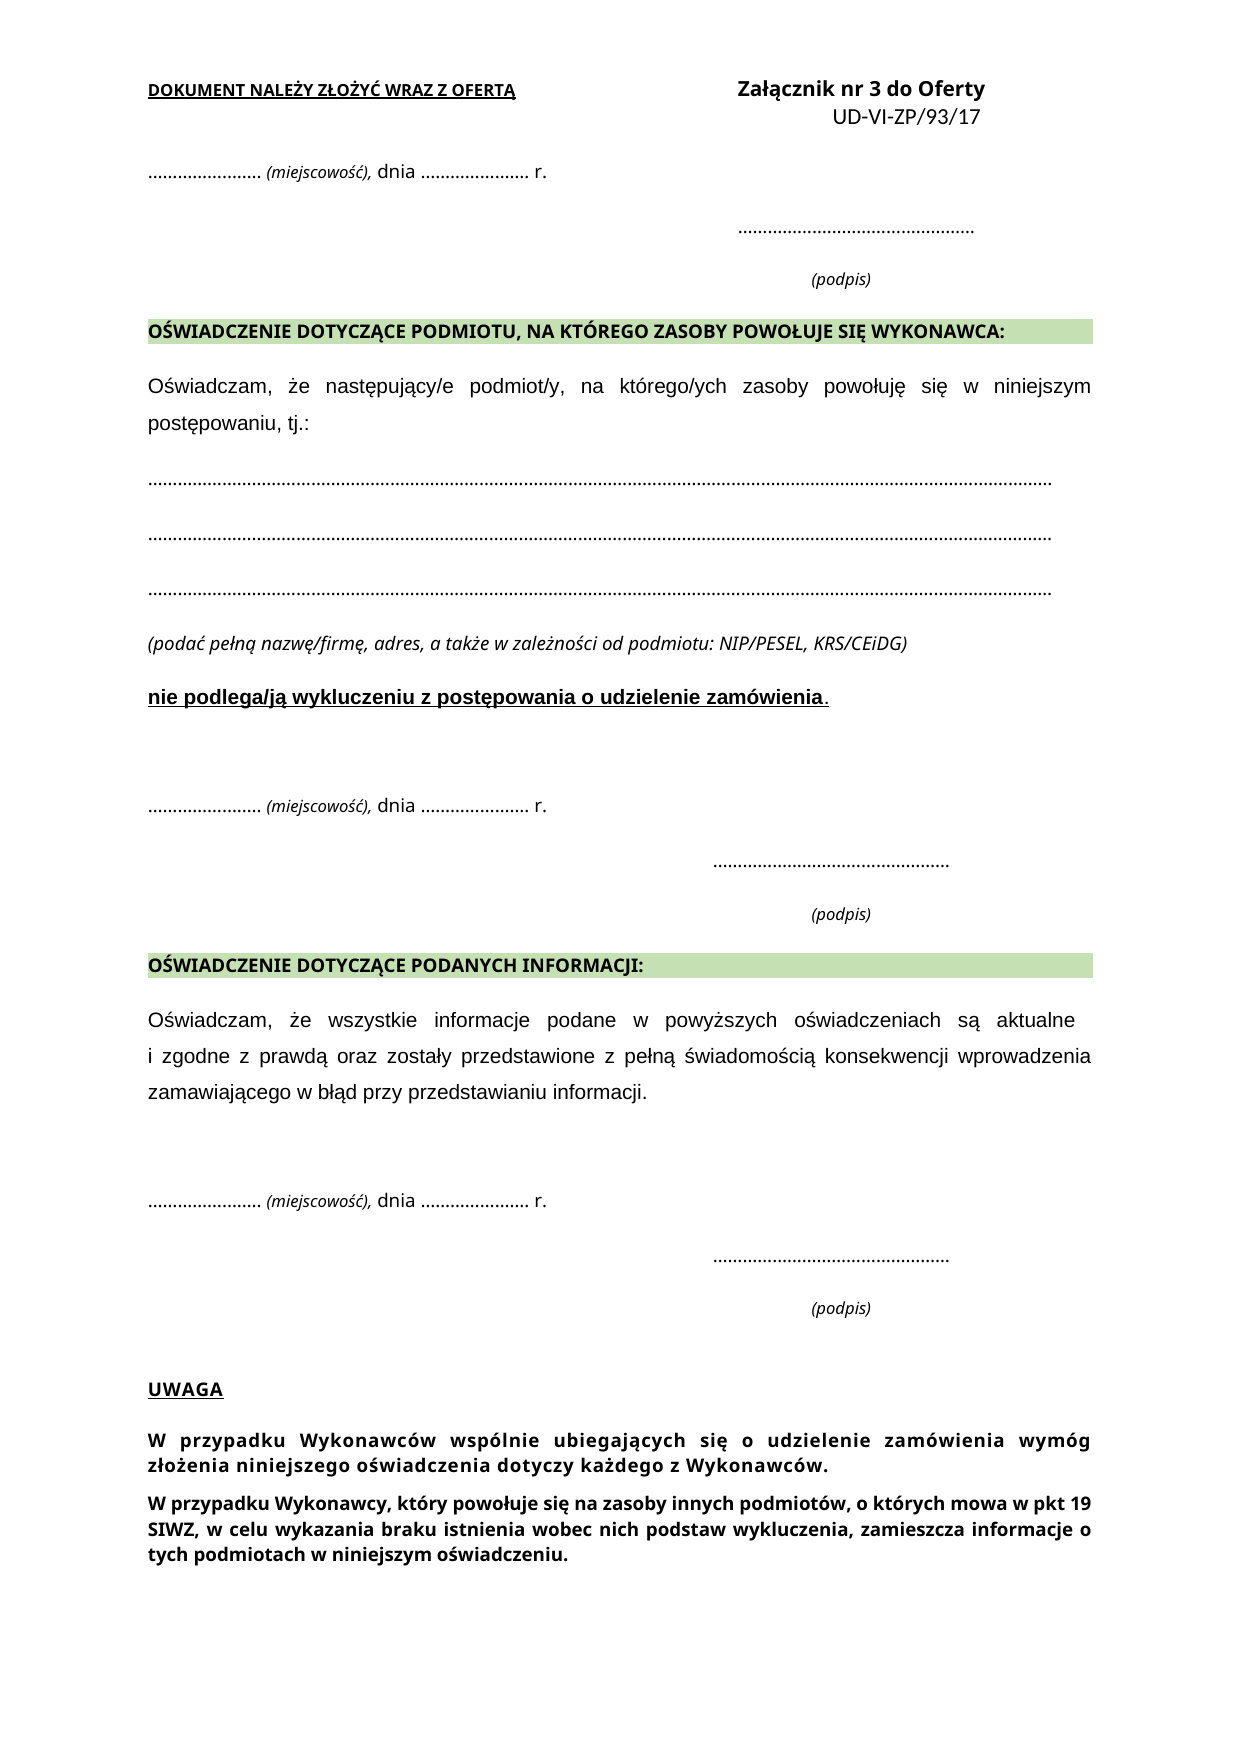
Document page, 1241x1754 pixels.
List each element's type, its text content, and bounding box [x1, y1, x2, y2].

text ………………………………………… [148, 847, 1093, 873]
text ………………………………………………………………………………………………………………………………………………………………… [148, 520, 1093, 546]
text nie podlega/ją wykluczeniu z postępowania o udzielenie zamówienia. [148, 685, 1093, 709]
text (podpis) [738, 1297, 1093, 1319]
text …………….……. (miejscowość), dnia …………………. r. [148, 792, 1093, 818]
text OŚWIADCZENIE DOTYCZĄCE PODMIOTU, NA KTÓREGO ZASOBY POWOŁUJE SIĘ WYKONAWCA: [148, 319, 1093, 344]
text W przypadku Wykonawcy, który powołuje się na zasoby innych podmiotów, o których mowa w pkt 19 SIWZ, w celu wykazania braku istnienia wobec nich podstaw wykluczenia, zamieszcza informacje o tych podmiotach w niniejszym oświadczeniu. [148, 1491, 1093, 1567]
text W przypadku Wykonawców wspólnie ubiegających się o udzielenie zamówienia wymóg złożenia niniejszego oświadczenia dotyczy każdego z Wykonawców. [148, 1427, 1093, 1478]
text UWAGA [148, 1376, 1093, 1402]
text ………………………………………… [148, 1242, 1093, 1267]
text …………….……. (miejscowość), dnia …………………. r. [148, 1187, 1093, 1213]
text (podać pełną nazwę/firmę, adres, a także w zależności od podmiotu: NIP/PESEL, KRS/CEiDG) [148, 630, 1093, 655]
text …………….……. (miejscowość), dnia …………………. r. [148, 158, 1093, 184]
text ………………………………………….………………………………………………………………………………………………….…….…………… [148, 465, 1093, 491]
text (podpis) [738, 902, 1093, 925]
text OŚWIADCZENIE DOTYCZĄCE PODANYCH INFORMACJI: [148, 953, 1093, 978]
text (podpis) [738, 268, 1093, 291]
text Oświadczam, że następujący/e podmiot/y, na którego/ych zasoby powołuję się w niniejszym postępowaniu, tj.: [148, 374, 1093, 436]
text Oświadczam, że wszystkie informacje podane w powyższych oświadczeniach są aktualne i zgodne z prawdą oraz zostały przedstawione z pełną świadomością konsekwencji wprowadzenia zamawiającego w błąd przy przedstawianiu informacji. [148, 1008, 1093, 1103]
text ………………………………………………………………………………………………………………………………………………………………… [148, 575, 1093, 601]
text ………………………………………… [148, 213, 1093, 239]
